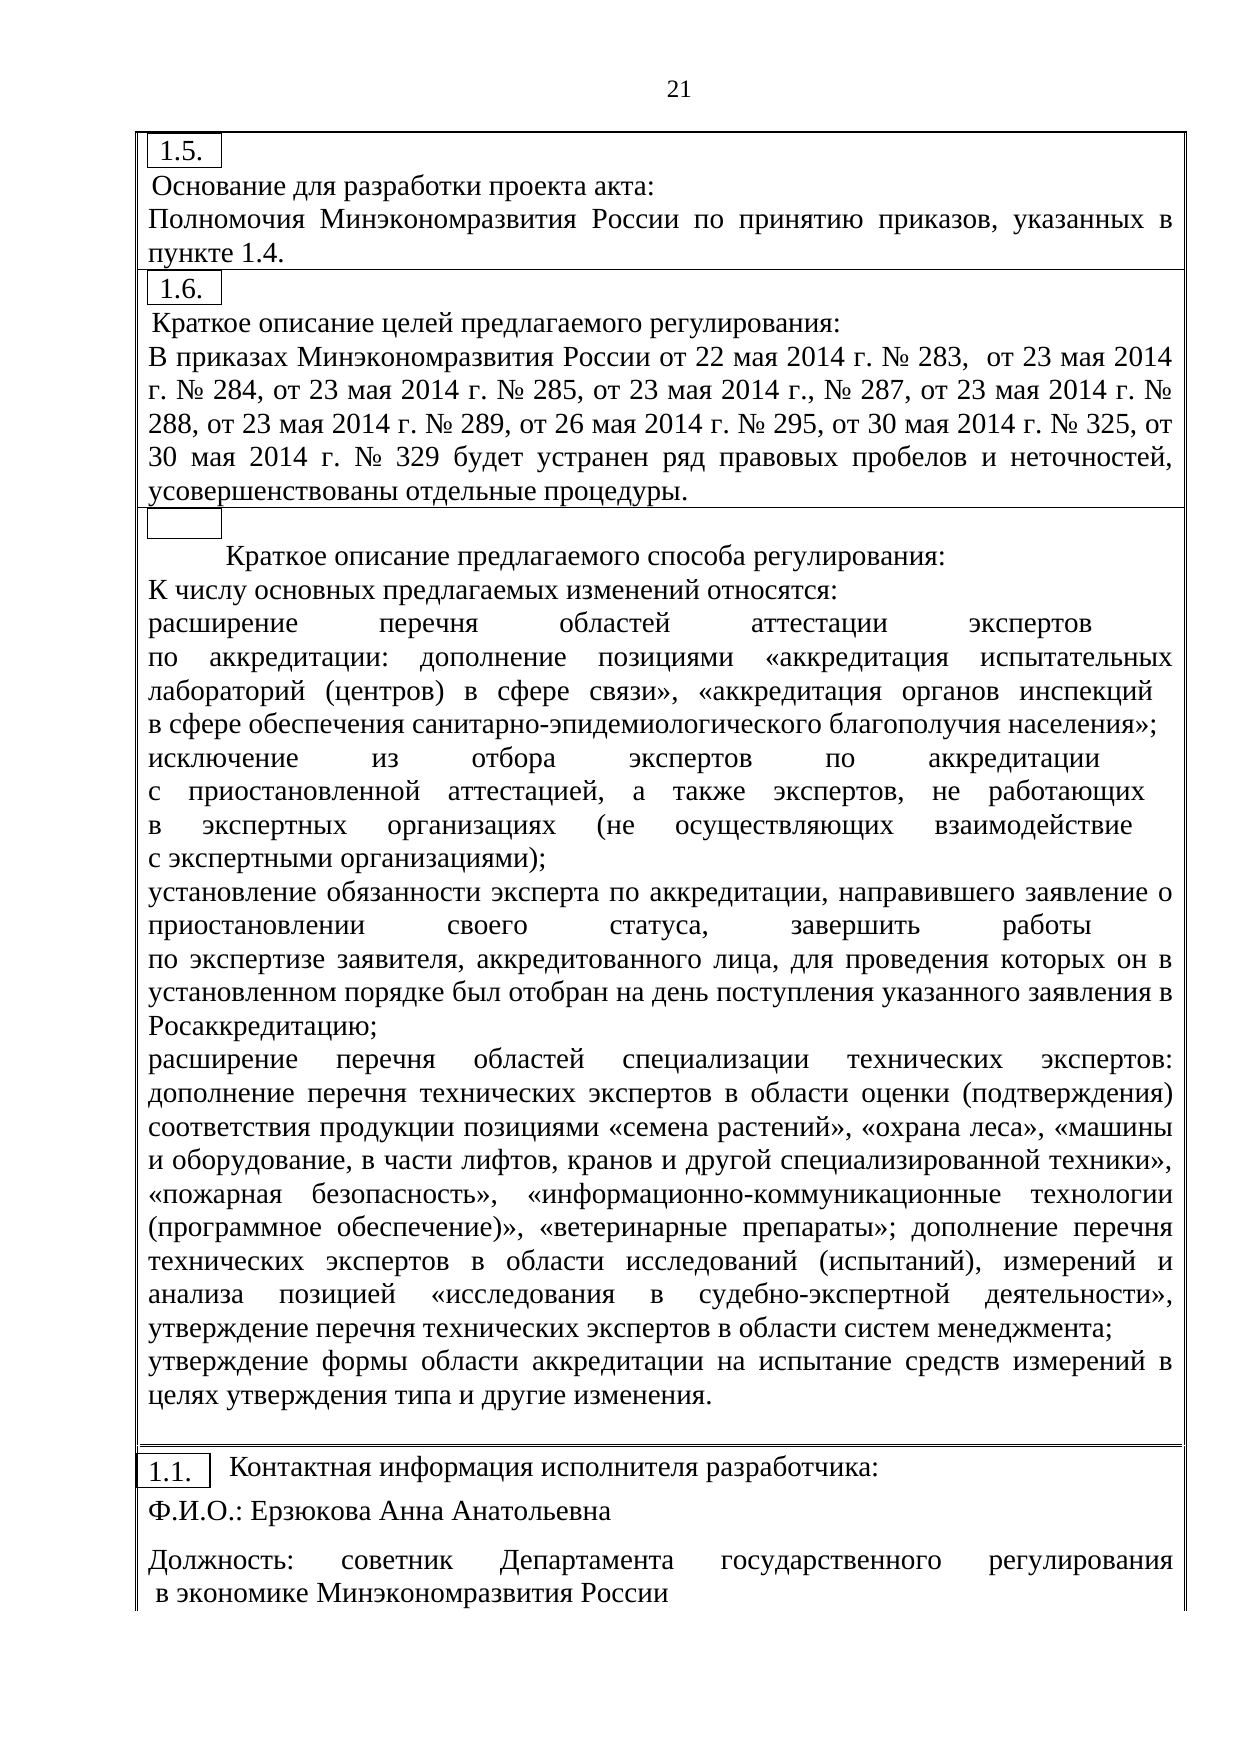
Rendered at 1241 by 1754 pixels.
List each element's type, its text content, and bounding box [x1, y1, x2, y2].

table_cell Должность: советник Департамента государственного регулирования в экономике Минэкономразвития России [138, 1542, 1184, 1611]
table_cell Контактная информация исполнителя разработчика: [137, 1444, 1185, 1493]
table_cell Краткое описание предлагаемого способа регулирования: К числу основных предлагаемых изменений относятся: расширение перечня областей аттестации экспертов по аккредитации: дополнение позициями «аккредитация испытательных лабораторий (центров) в сфере связи», «аккредитация органов инспекций в сфере обеспечения санитарно-эпидемиологического благополучия населения»; исключение из отбора экспертов по аккредитации с приостановленной аттестацией, а также экспертов, не работающих в экспертных организациях (не осуществляющих взаимодействие с экспертными организациями); установление обязанности эксперта по аккредитации, направившего заявление о приостановлении своего статуса, завершить работы по экспертизе заявителя, аккредитованного лица, для проведения которых он в установленном порядке был отобран на день поступления указанного заявления в Росаккредитацию; расширение перечня областей специализации технических экспертов: дополнение перечня технических экспертов в области оценки (подтверждения) соответствия продукции позициями «семена растений», «охрана леса», «машины и оборудование, в части лифтов, кранов и другой специализированной техники», «пожарная безопасность», «информационно-коммуникационные технологии (программное обеспечение)», «ветеринарные препараты»; дополнение перечня технических экспертов в области исследований (испытаний), измерений и анализа позицией «исследования в судебно-экспертной деятельности», утверждение перечня технических экспертов в области систем менеджмента; утверждение формы области аккредитации на испытание средств измерений в целях утверждения типа и другие изменения. [138, 508, 1184, 1444]
table_cell Основание для разработки проекта акта: Полномочия Минэкономразвития России по принятию приказов, указанных в пункте 1.4. [138, 133, 1184, 269]
table_cell Ф.И.О.: Ерзюкова Анна Анатольевна [138, 1493, 1184, 1542]
table_cell Краткое описание целей предлагаемого регулирования: В приказах Минэкономразвития России от 22 мая 2014 г. № 283, от 23 мая 2014 г. № 284, от 23 мая 2014 г. № 285, от 23 мая 2014 г., № 287, от 23 мая 2014 г. № 288, от 23 мая 2014 г. № 289, от 26 мая 2014 г. № 295, от 30 мая 2014 г. № 325, от 30 мая 2014 г. № 329 будет устранен ряд правовых пробелов и неточностей, усовершенствованы отдельные процедуры. [138, 270, 1184, 507]
